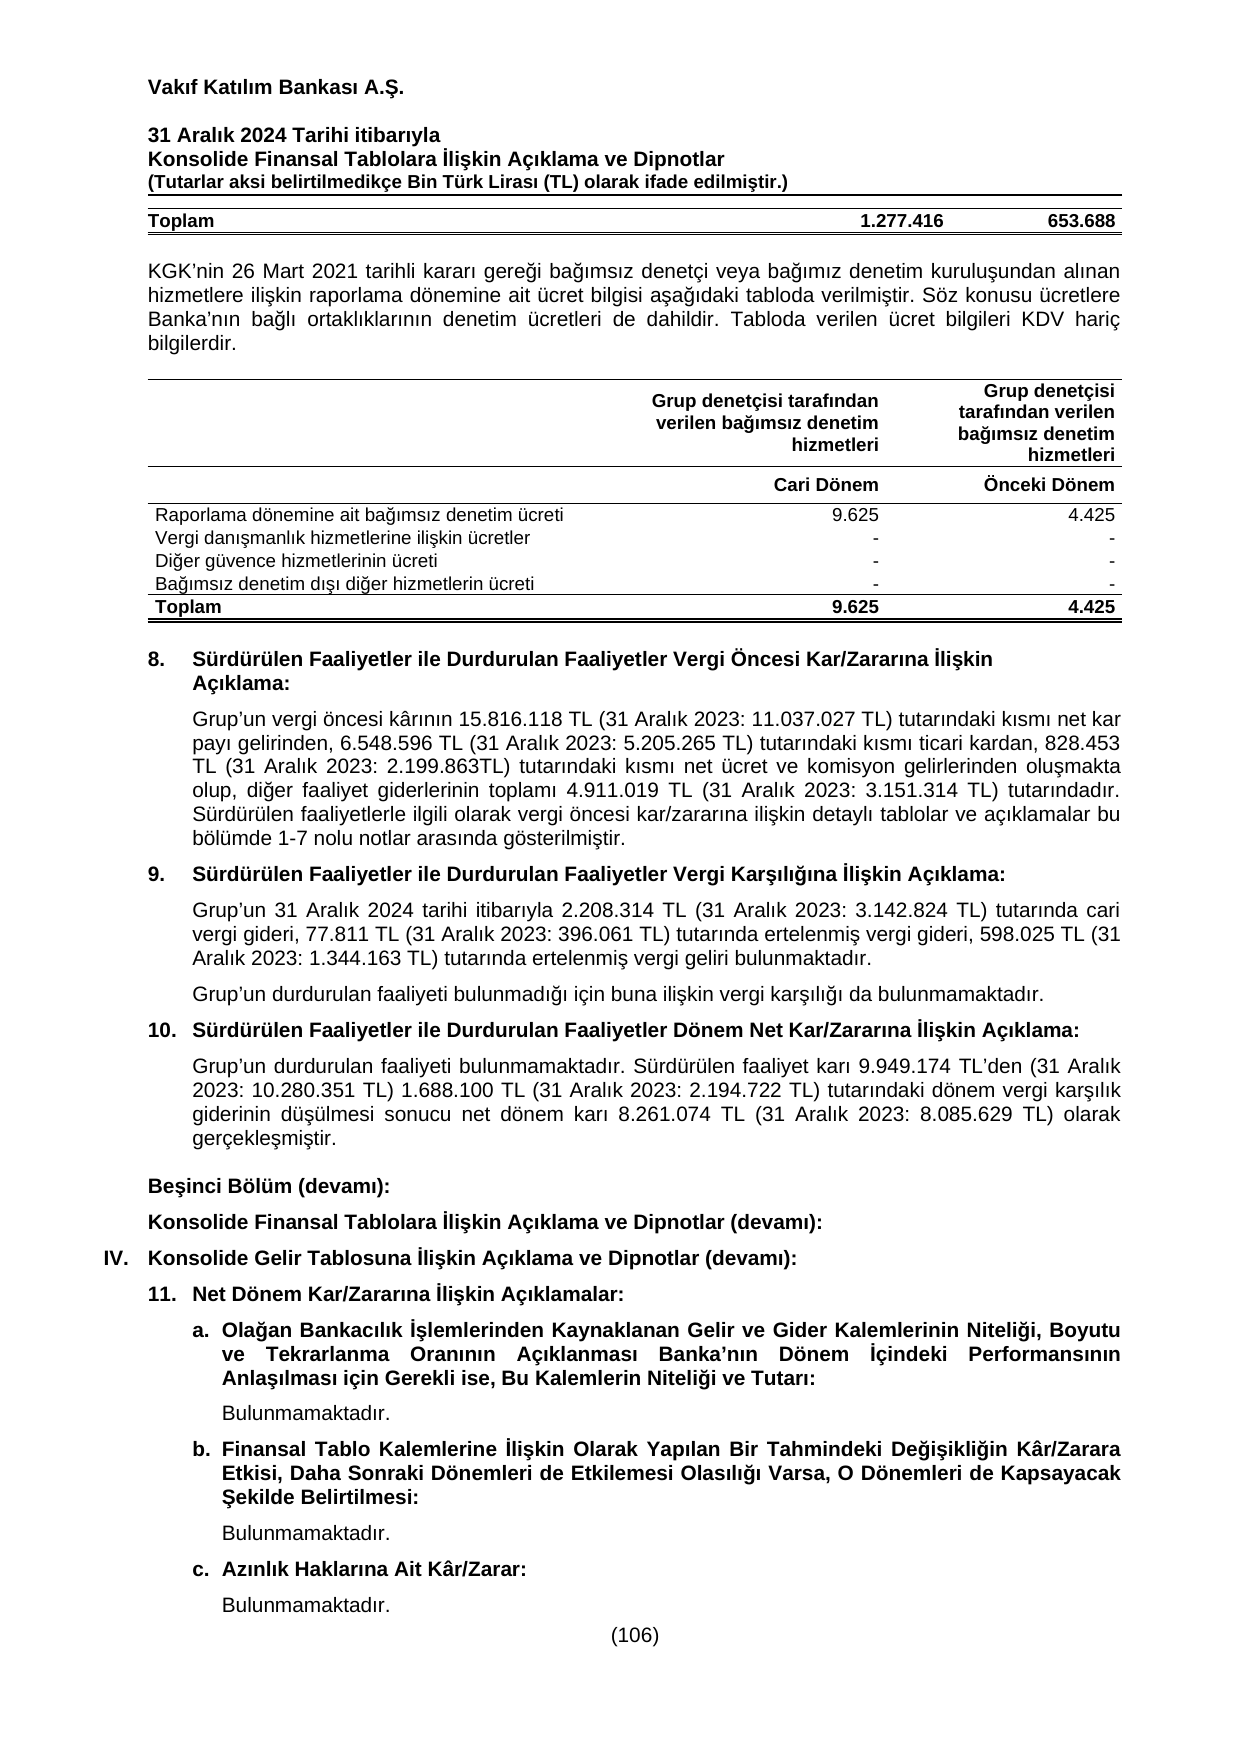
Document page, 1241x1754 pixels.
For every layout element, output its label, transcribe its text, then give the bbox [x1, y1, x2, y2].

text Grup’un durdurulan faaliyeti bulunmamaktadır. Sürdürülen faaliyet karı 9.949.174 TL’den (31 Aralık 2023: 10.280.351 TL) 1.688.100 TL (31 Aralık 2023: 2.194.722 TL) tutarındaki dönem vergi karşılık giderinin düşülmesi sonucu net dönem karı 8.261.074 TL (31 Aralık 2023: 8.085.629 TL) olarak gerçekleşmiştir. [192, 1054, 1122, 1150]
text Grup’un 31 Aralık 2024 tarihi itibarıyla 2.208.314 TL (31 Aralık 2023: 3.142.824 TL) tutarında cari vergi gideri, 77.811 TL (31 Aralık 2023: 396.061 TL) tutarında ertelenmiş vergi gideri, 598.025 TL (31 Aralık 2023: 1.344.163 TL) tutarında ertelenmiş vergi geliri bulunmaktadır. [192, 898, 1122, 970]
text b. Finansal Tablo Kalemlerine İlişkin Olarak Yapılan Bir Tahmindeki Değişikliğin Kâr/Zarara Etkisi, Daha Sonraki Dönemleri de Etkilemesi Olasılığı Varsa, O Dönemleri de Kapsayacak Şekilde Belirtilmesi: [192, 1437, 1122, 1509]
list Sürdürülen Faaliyetler ile Durdurulan Faaliyetler Dönem Net Kar/Zararına İlişkin Açıklama: [148, 1018, 1111, 1042]
list Net Dönem Kar/Zararına İlişkin Açıklamalar: [148, 1281, 1082, 1305]
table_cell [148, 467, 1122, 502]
text Konsolide Finansal Tablolara İlişkin Açıklama ve Dipnotlar (devamı): [148, 1209, 1122, 1233]
text Grup’un durdurulan faaliyeti bulunmadığı için buna ilişkin vergi karşılığı da bulunmamaktadır. [192, 982, 1122, 1006]
text KGK’nin 26 Mart 2021 tarihli kararı gereği bağımsız denetçi veya bağımız denetim kuruluşundan alınan hizmetlere ilişkin raporlama dönemine ait ücret bilgisi aşağıdaki tabloda verilmiştir. Söz konusu ücretlere Banka’nın bağlı ortaklıklarının denetim ücretleri de dahildir. Tabloda verilen ücret bilgileri KDV hariç bilgilerdir. [148, 259, 1122, 354]
text Bulunmamaktadır. [222, 1401, 1111, 1425]
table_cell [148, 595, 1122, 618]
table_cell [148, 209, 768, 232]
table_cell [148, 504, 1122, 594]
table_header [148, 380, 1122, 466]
text c. Azınlık Haklarına Ait Kâr/Zarar: [192, 1557, 1111, 1581]
text Bulunmamaktadır. [222, 1593, 1111, 1617]
text Beşinci Bölüm (devamı): [148, 1174, 1122, 1198]
text 8. Sürdürülen Faaliyetler ile Durdurulan Faaliyetler Vergi Öncesi Kar/Zararına İlişkin Açıklama: [148, 647, 1082, 694]
text a. Olağan Bankacılık İşlemlerinden Kaynaklanan Gelir ve Gider Kalemlerinin Niteliği, Boyutu ve Tekrarlanma Oranının Açıklanması Banka’nın Dönem İçindeki Performansının Anlaşılması için Gerekli ise, Bu Kalemlerin Niteliği ve Tutarı: [192, 1317, 1122, 1389]
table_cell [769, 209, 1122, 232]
text 9. Sürdürülen Faaliyetler ile Durdurulan Faaliyetler Vergi Karşılığına İlişkin Açıklama: [148, 862, 1082, 886]
list Konsolide Gelir Tablosuna İlişkin Açıklama ve Dipnotlar (devamı): [103, 1246, 1122, 1269]
text Grup’un vergi öncesi kârının 15.816.118 TL (31 Aralık 2023: 11.037.027 TL) tutarındaki kısmı net kar payı gelirinden, 6.548.596 TL (31 Aralık 2023: 5.205.265 TL) tutarındaki kısmı ticari kardan, 828.453 TL (31 Aralık 2023: 2.199.863TL) tutarındaki kısmı net ücret ve komisyon gelirlerinden oluşmakta olup, diğer faaliyet giderlerinin toplamı 4.911.019 TL (31 Aralık 2023: 3.151.314 TL) tutarındadır. Sürdürülen faaliyetlerle ilgili olarak vergi öncesi kar/zararına ilişkin detaylı tablolar ve açıklamalar bu bölümde 1-7 nolu notlar arasında gösterilmiştir. [192, 706, 1122, 850]
text Bulunmamaktadır. [222, 1521, 1111, 1545]
